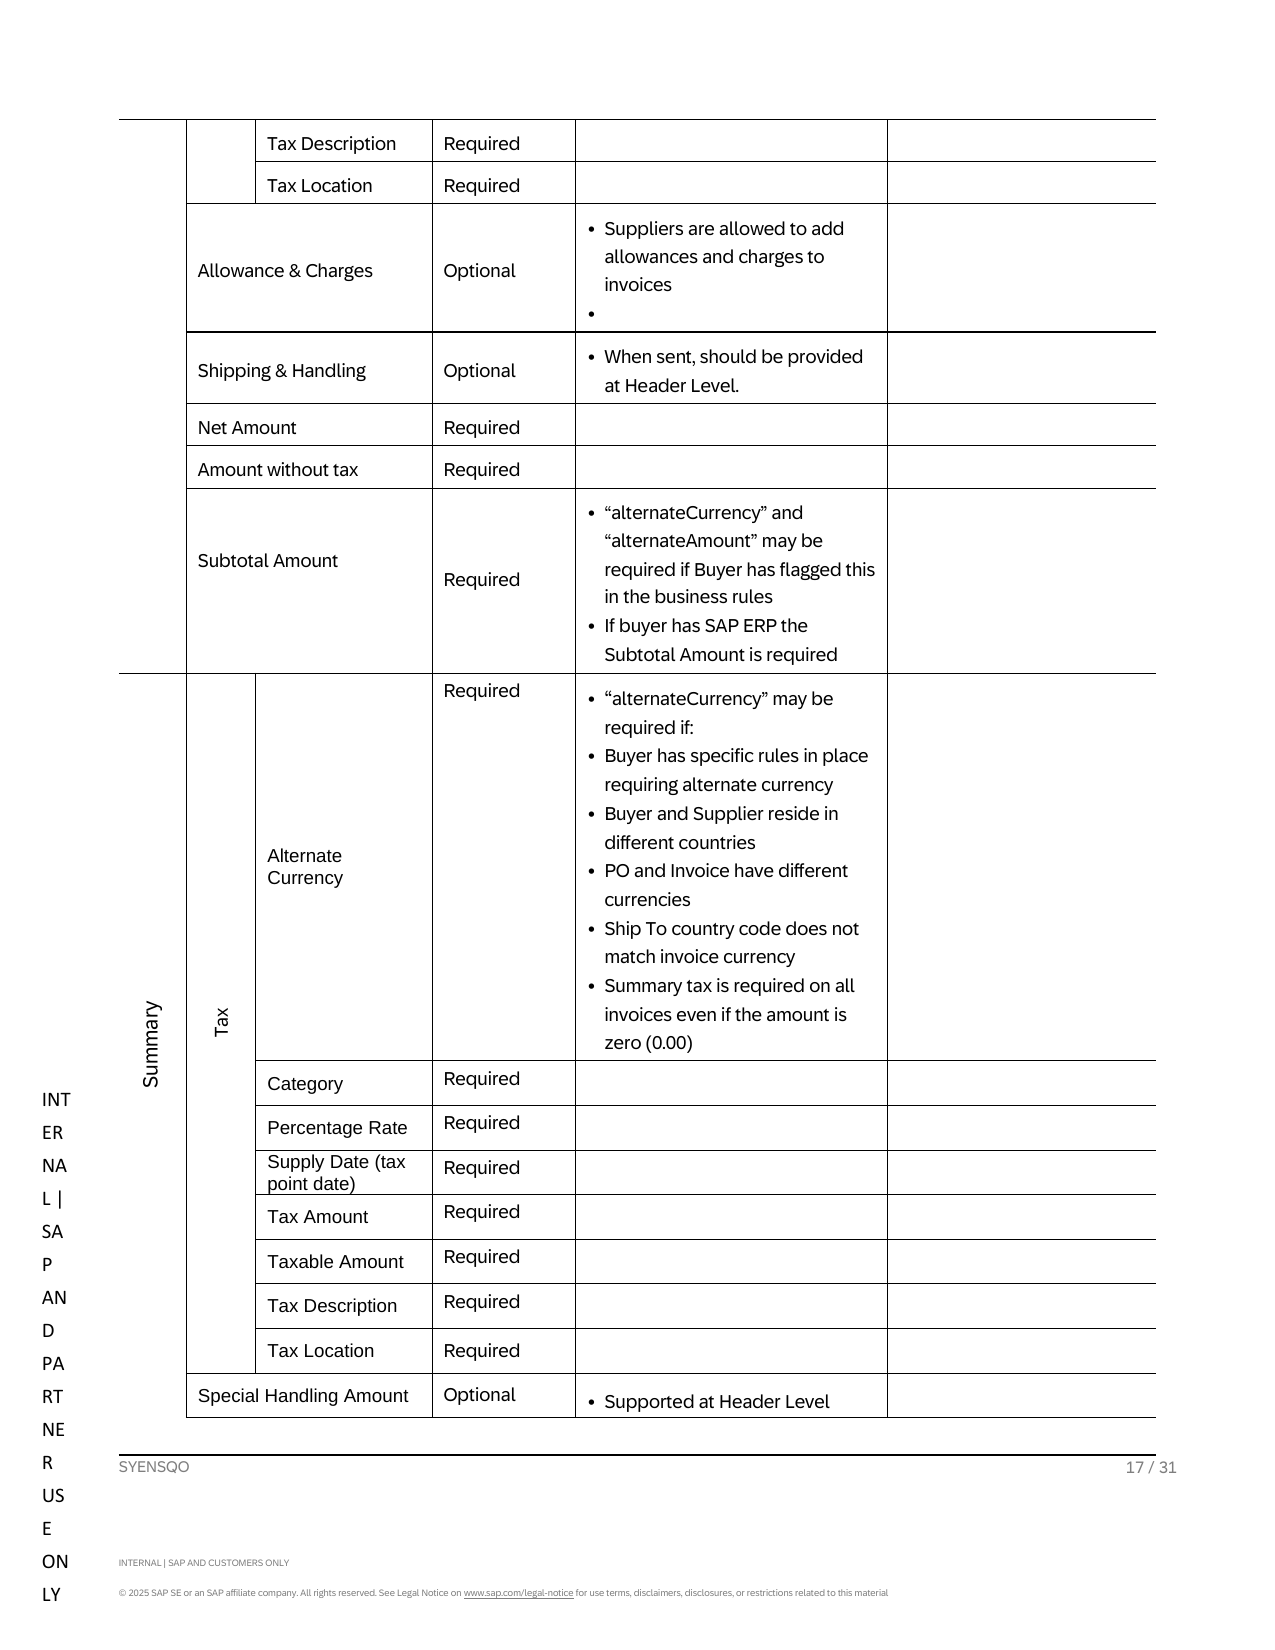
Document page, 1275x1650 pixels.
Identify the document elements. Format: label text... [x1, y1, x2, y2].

table_cell [576, 1329, 887, 1372]
table_cell Alternate Currency [256, 674, 432, 1060]
table_cell [888, 1329, 1156, 1372]
table_cell Suppliers are allowed to add allowances and charges to invoices [576, 204, 887, 331]
table_cell Subtotal Amount [187, 489, 432, 672]
table_cell [888, 1061, 1156, 1105]
table_cell [888, 204, 1156, 331]
table_cell Taxable Amount [256, 1240, 432, 1283]
table_cell [888, 1240, 1156, 1283]
table_cell Shipping & Handling [187, 333, 432, 403]
table_cell [888, 333, 1156, 403]
table_cell Tax Location [256, 162, 432, 203]
table_cell “alternateCurrency” may be required if: Buyer has specific rules in place requiring alternate currency Buyer and Supplier reside in different countries PO and Invoice have different currencies Ship To country code does not match invoice currency Summary tax is required on all invoices even if the amount is zero (0.00) [576, 674, 887, 1060]
table_cell [576, 1284, 887, 1328]
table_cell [187, 1374, 432, 1417]
table_cell [888, 446, 1156, 487]
table_cell Required [433, 120, 575, 161]
table_cell Tax Location [256, 1329, 432, 1372]
table_cell [576, 1151, 887, 1194]
table_cell Percentage Rate [256, 1106, 432, 1149]
table_cell Required [433, 674, 575, 1060]
table_cell [888, 1284, 1156, 1328]
table_cell Required [433, 1284, 575, 1328]
table_cell Net Amount [187, 404, 432, 445]
table_cell [888, 1151, 1156, 1194]
table_cell Optional [433, 333, 575, 403]
table_cell [576, 1106, 887, 1149]
table_cell Tax Description [256, 1284, 432, 1328]
table_cell [888, 162, 1156, 203]
table_cell [576, 162, 887, 203]
table_cell Required [433, 1061, 575, 1105]
table_cell Required [433, 1195, 575, 1239]
table_cell When sent, should be provided at Header Level. [576, 333, 887, 403]
table_cell Required [433, 404, 575, 445]
table_cell [888, 120, 1156, 161]
table_cell Required [433, 1240, 575, 1283]
table_cell Allowance & Charges [187, 204, 432, 331]
table_cell Tax Description [256, 120, 432, 161]
table_cell Required [433, 1329, 575, 1372]
table_cell [888, 674, 1156, 1060]
table_cell [888, 404, 1156, 445]
table_cell Optional [433, 1374, 575, 1417]
table_cell Supply Date (tax point date) [256, 1151, 432, 1194]
table_cell Required [433, 162, 575, 203]
table_cell [576, 1195, 887, 1239]
table_cell Tax Amount [256, 1195, 432, 1239]
table_cell “alternateCurrency” and “alternateAmount” may be required if Buyer has flagged this in the business rules If buyer has SAP ERP the Subtotal Amount is required [576, 489, 887, 672]
table_cell Summary [119, 674, 186, 1417]
table_cell Amount without tax [187, 446, 432, 487]
table_cell [888, 1374, 1156, 1417]
table_cell [576, 1061, 887, 1105]
table_cell Category [256, 1061, 432, 1105]
table_cell Required [433, 489, 575, 672]
table_cell Optional [433, 204, 575, 331]
table_cell [888, 1106, 1156, 1149]
table_cell [576, 404, 887, 445]
table_cell Tax [187, 674, 255, 1372]
table_cell Required [433, 446, 575, 487]
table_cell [576, 1374, 887, 1417]
table_cell [888, 1195, 1156, 1239]
table_cell [576, 120, 887, 161]
table_cell Required [433, 1106, 575, 1149]
table_cell [888, 489, 1156, 672]
table_cell Required [433, 1151, 575, 1194]
table_cell [576, 446, 887, 487]
table_cell [576, 1240, 887, 1283]
